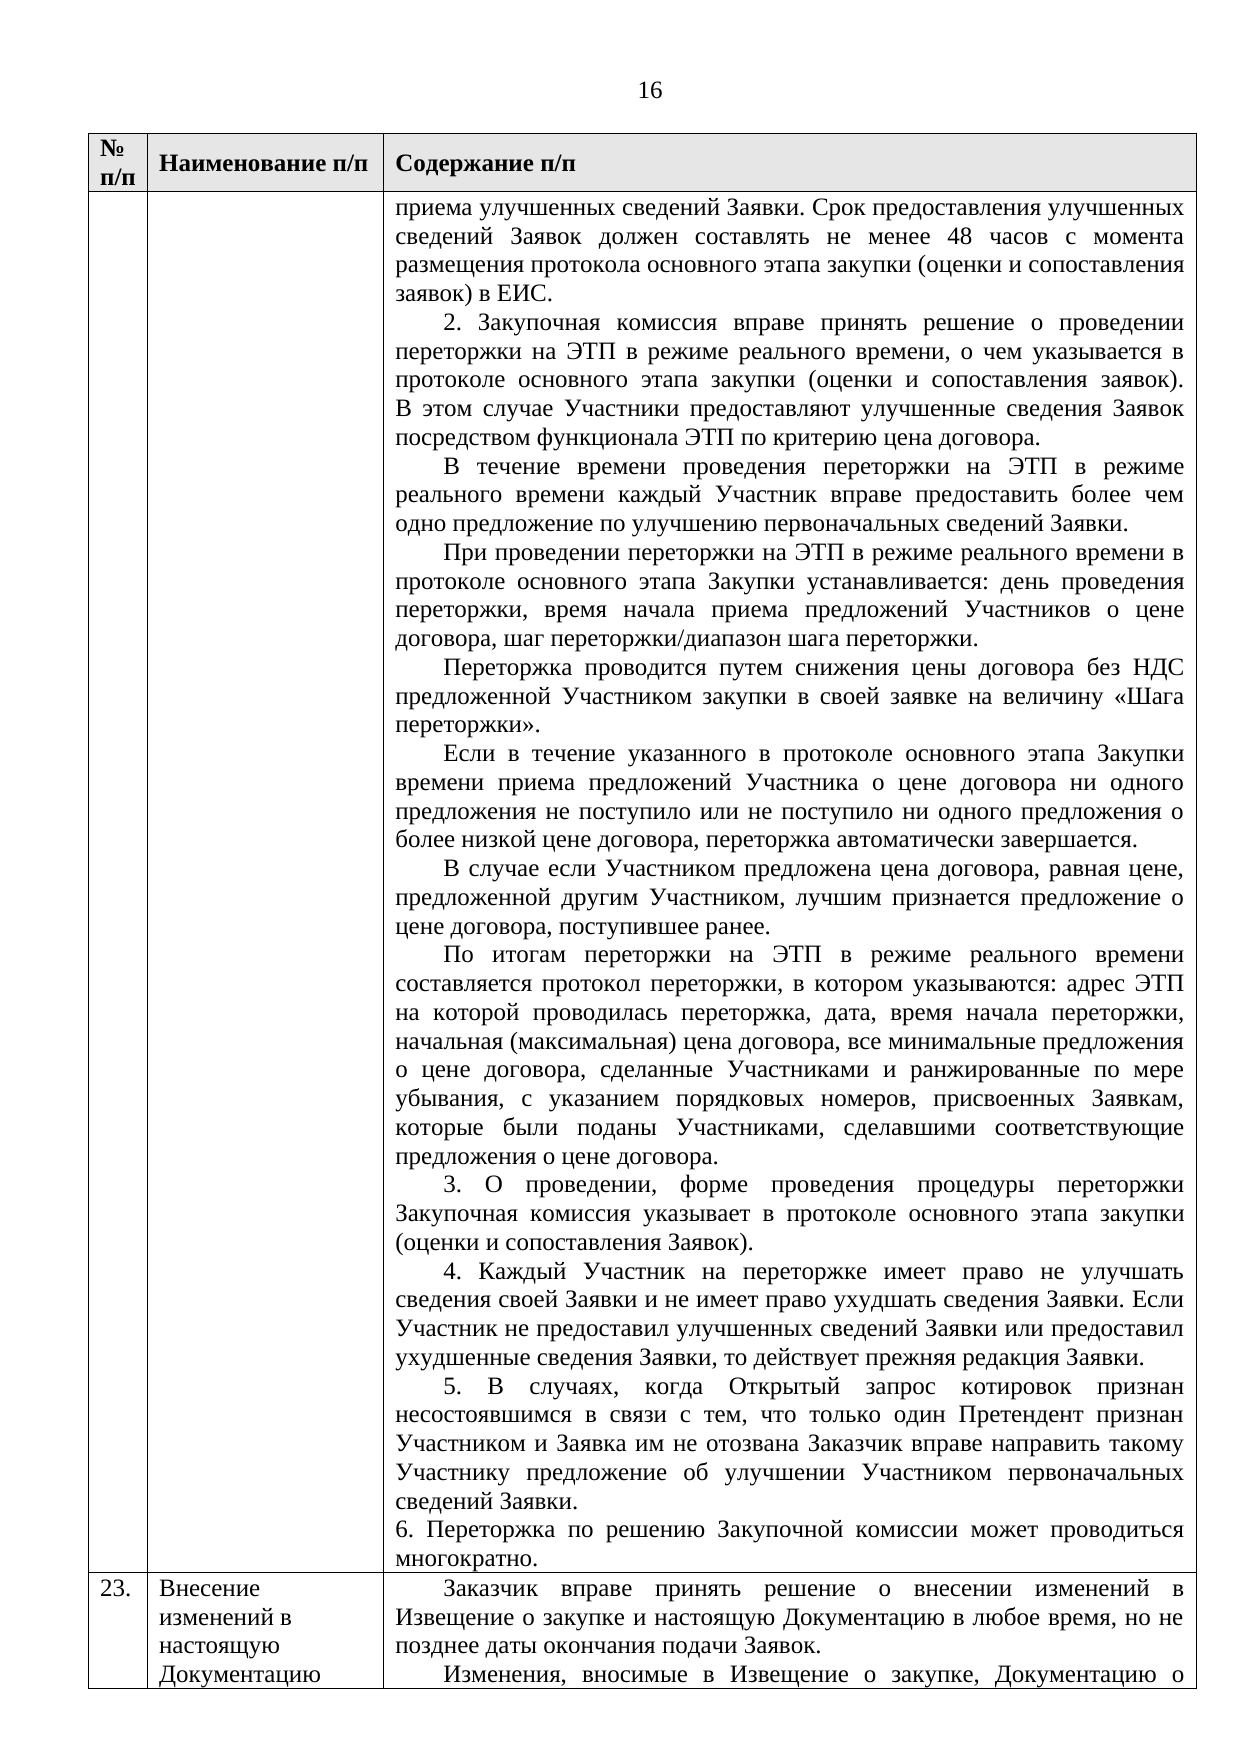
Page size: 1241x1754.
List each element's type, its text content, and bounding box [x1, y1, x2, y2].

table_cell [384, 1573, 1196, 1688]
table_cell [384, 192, 1196, 1572]
table_cell [89, 192, 147, 1572]
table_header Наименование п/п [148, 134, 383, 191]
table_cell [148, 192, 383, 1572]
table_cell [148, 1573, 383, 1688]
table_cell [89, 1573, 147, 1688]
table_header Содержание п/п [384, 134, 1196, 191]
table_header № п/п [89, 134, 147, 191]
